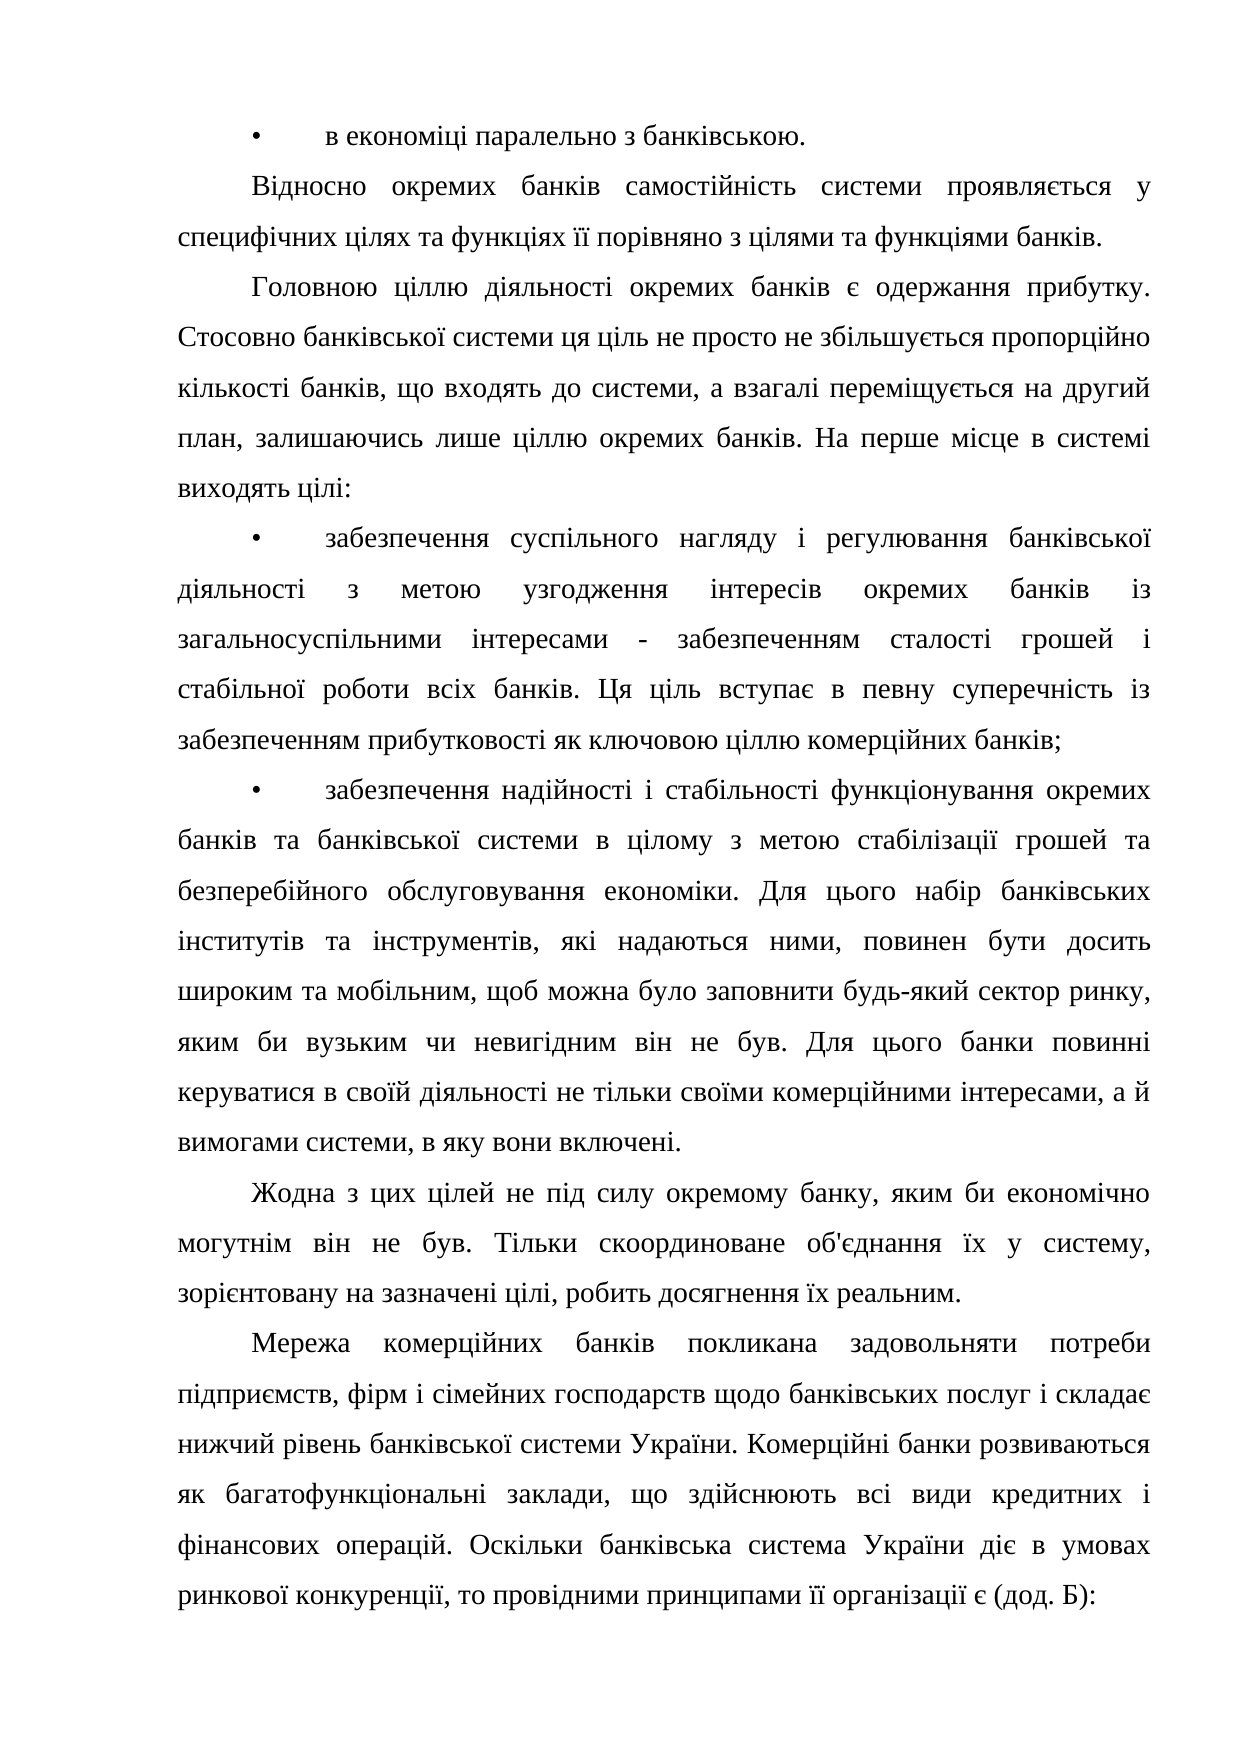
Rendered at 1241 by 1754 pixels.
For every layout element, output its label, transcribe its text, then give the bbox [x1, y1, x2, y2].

list забезпечення надійності і стабільності функціонування окремих банків та банківської системи в цілому з метою стабілізації грошей та безперебійного обслуговування економіки. Для цього набір банківських інститутів та інструментів, які надаються ними, повинен бути досить широким та мобільним, щоб можна було заповнити будь-який сектор ринку, яким би вузьким чи невигідним він не був. Для цього банки повинні керуватися в своїй діяльності не тільки своїми комерційними інтересами, а й вимогами системи, в яку вони включені. [177, 772, 1152, 1158]
text Відносно окремих банків самостійність системи проявляється у специфічних цілях та функціях її порівняно з цілями та функціями банків. [177, 168, 1152, 252]
text Мережа комерційних банків покликана задовольняти потреби підприємств, фірм і сімейних господарств щодо банківських послуг і складає нижчий рівень банківської системи України. Комерційні банки розвиваються як багатофункціональні заклади, що здійснюють всі види кредитних і фінансових операцій. Оскільки банківська система України діє в умовах ринкової конкуренції, то провідними принципами її організації є (дод. Б): [177, 1326, 1152, 1611]
list забезпечення суспільного нагляду і регулювання банківської діяльності з метою узгодження інтересів окремих банків із загальносуспільними інтересами - забезпеченням сталості грошей і стабільної роботи всіх банків. Ця ціль вступає в певну суперечність із забезпеченням прибутковості як ключовою ціллю комерційних банків; [177, 521, 1152, 755]
list в економіці паралельно з банківською. [177, 118, 1152, 152]
text Жодна з цих цілей не під силу окремому банку, яким би економічно могутнім він не був. Тільки скоординоване об'єднання їх у систему, зорієнтовану на зазначені цілі, робить досягнення їх реальним. [177, 1175, 1152, 1309]
text Головною ціллю діяльності окремих банків є одержання прибутку. Стосовно банківської системи ця ціль не просто не збільшується пропорційно кількості банків, що входять до системи, а взагалі переміщується на другий план, залишаючись лише ціллю окремих банків. На перше місце в системі виходять цілі: [177, 269, 1152, 504]
